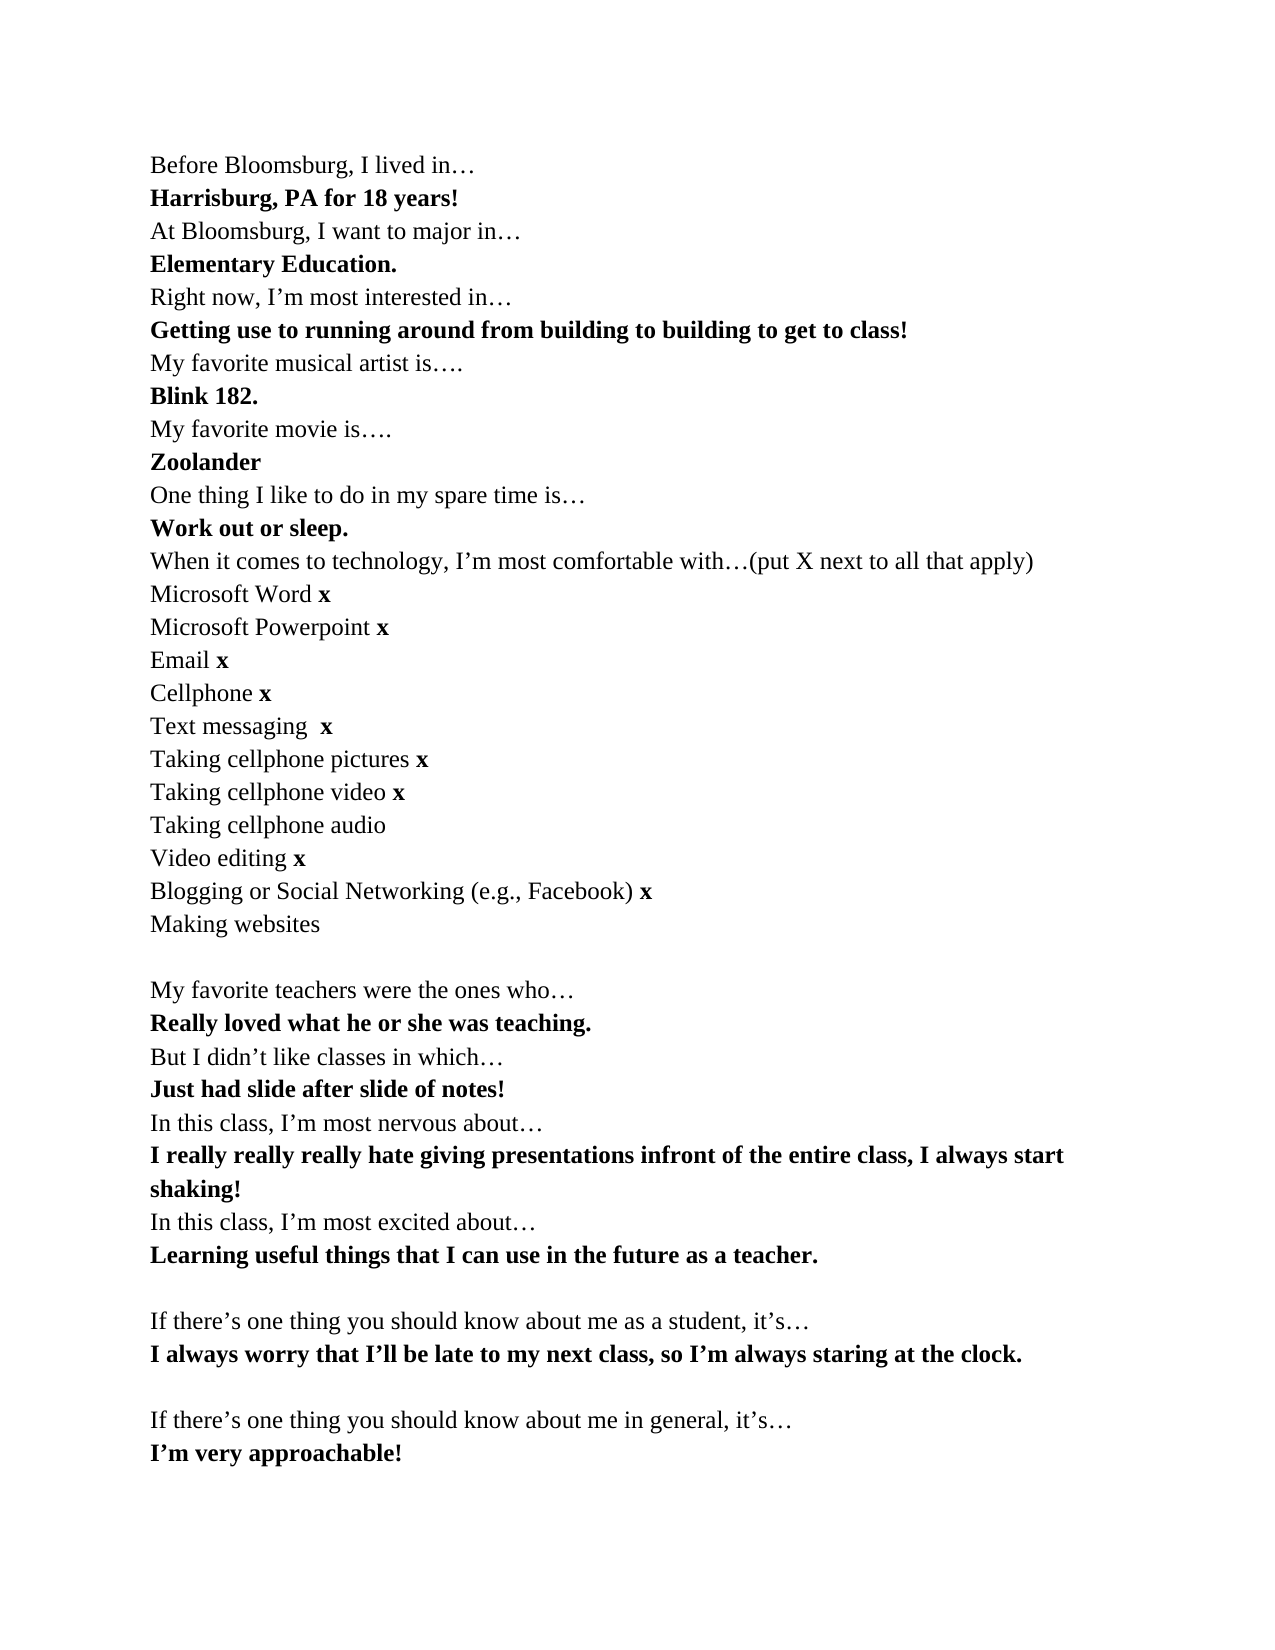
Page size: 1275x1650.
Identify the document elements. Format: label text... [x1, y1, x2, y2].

text Elementary Education. [150, 249, 1125, 278]
text Taking cellphone pictures x [150, 744, 1125, 773]
text I really really really hate giving presentations infront of the entire class, I always start shaking! [150, 1141, 1125, 1202]
text I always worry that I’ll be late to my next class, so I’m always staring at the clock. [150, 1339, 1125, 1367]
text In this class, I’m most excited about… [150, 1207, 1125, 1235]
text Harrisburg, PA for 18 years! [150, 183, 1125, 212]
text If there’s one thing you should know about me as a student, it’s… [150, 1306, 1125, 1334]
text Making websites [150, 909, 1125, 938]
text Really loved what he or she was teaching. [150, 1008, 1125, 1037]
text Text messaging x [150, 711, 1125, 740]
text My favorite movie is…. [150, 414, 1125, 443]
text At Bloomsburg, I want to major in… [150, 216, 1125, 245]
text Zoolander [150, 447, 1125, 476]
text Video editing x [150, 843, 1125, 872]
text Before Bloomsburg, I lived in… [150, 150, 1125, 179]
text Just had slide after slide of notes! [150, 1074, 1125, 1103]
text But I didn’t like classes in which… [150, 1042, 1125, 1070]
text Taking cellphone video x [150, 777, 1125, 806]
text Getting use to running around from building to building to get to class! [150, 315, 1125, 344]
text My favorite teachers were the ones who… [150, 976, 1125, 1004]
text Microsoft Powerpoint x [150, 612, 1125, 641]
text My favorite musical artist is…. [150, 348, 1125, 377]
text When it comes to technology, I’m most comfortable with…(put X next to all that apply) [150, 546, 1125, 575]
text Work out or sleep. [150, 513, 1125, 542]
text Blink 182. [150, 381, 1125, 410]
text Right now, I’m most interested in… [150, 282, 1125, 311]
text Learning useful things that I can use in the future as a teacher. [150, 1240, 1125, 1268]
text One thing I like to do in my spare time is… [150, 480, 1125, 509]
text I’m very approachable! [150, 1438, 1125, 1467]
text If there’s one thing you should know about me in general, it’s… [150, 1405, 1125, 1433]
text Microsoft Word x [150, 579, 1125, 608]
text Cellphone x [150, 678, 1125, 707]
text In this class, I’m most nervous about… [150, 1108, 1125, 1136]
text Email x [150, 645, 1125, 674]
text Blogging or Social Networking (e.g., Facebook) x [150, 876, 1125, 905]
text Taking cellphone audio [150, 810, 1125, 839]
